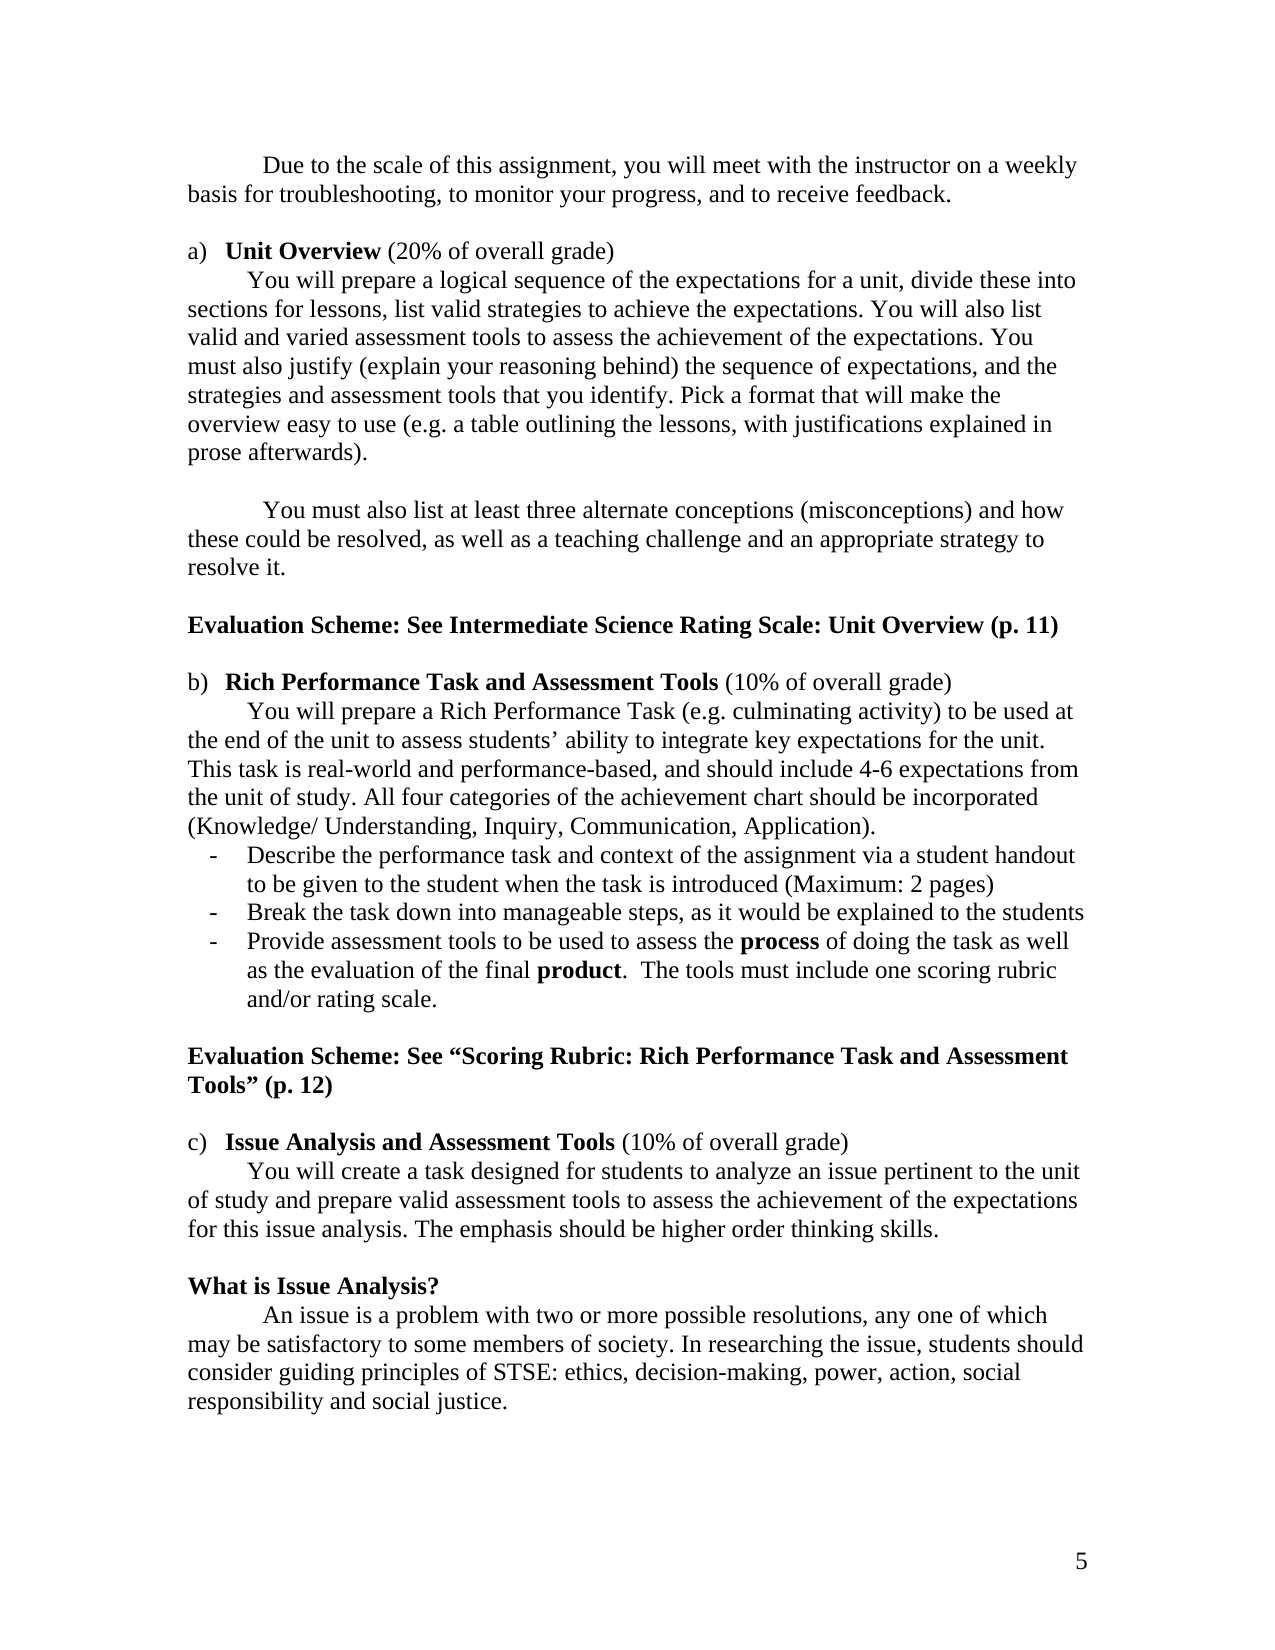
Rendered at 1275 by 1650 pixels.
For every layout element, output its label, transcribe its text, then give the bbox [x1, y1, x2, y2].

text Due to the scale of this assignment, you will meet with the instructor on a weekly basis for troubleshooting, to monitor your progress, and to receive feedback. [187, 150, 1087, 207]
text You will prepare a Rich Performance Task (e.g. culminating activity) to be used at the end of the unit to assess students’ ability to integrate key expectations for the unit. This task is real-world and performance-based, and should include 4-6 expectations from the unit of study. All four categories of the achievement chart should be incorporated (Knowledge/ Understanding, Inquiry, Communication, Application). [187, 696, 1087, 840]
text What is Issue Analysis? [187, 1271, 1087, 1300]
subtitle An issue is a problem with two or more possible resolutions, any one of which may be satisfactory to some members of society. In researching the issue, students should consider guiding principles of STSE: ethics, decision-making, power, action, social responsibility and social justice. [187, 1300, 1087, 1415]
list Describe the performance task and context of the assignment via a student handout to be given to the student when the task is introduced (Maximum: 2 pages) [209, 840, 1087, 897]
list Unit Overview (20% of overall grade) [187, 236, 1087, 265]
list Rich Performance Task and Assessment Tools (10% of overall grade) [187, 667, 1087, 696]
text You will prepare a logical sequence of the expectations for a unit, divide these into sections for lessons, list valid strategies to achieve the expectations. You will also list valid and varied assessment tools to assess the achievement of the expectations. You must also justify (explain your reasoning behind) the sequence of expectations, and the strategies and assessment tools that you identify. Pick a format that will make the overview easy to use (e.g. a table outlining the lessons, with justifications explained in prose afterwards). [187, 265, 1087, 466]
list Issue Analysis and Assessment Tools (10% of overall grade) [187, 1127, 1087, 1156]
text You must also list at least three alternate conceptions (misconceptions) and how these could be resolved, as well as a teaching challenge and an appropriate strategy to resolve it. [187, 495, 1087, 581]
text Evaluation Scheme: See Intermediate Science Rating Scale: Unit Overview (p. 11) [187, 610, 1087, 639]
text Evaluation Scheme: See “Scoring Rubric: Rich Performance Task and Assessment Tools” (p. 12) [187, 1041, 1087, 1099]
list Break the task down into manageable steps, as it would be explained to the students [209, 897, 1087, 926]
list Provide assessment tools to be used to assess the process of doing the task as well as the evaluation of the final product. The tools must include one scoring rubric and/or rating scale. [209, 926, 1087, 1012]
text You will create a task designed for students to analyze an issue pertinent to the unit of study and prepare valid assessment tools to assess the achievement of the expectations for this issue analysis. The emphasis should be higher order thinking skills. [187, 1156, 1087, 1242]
